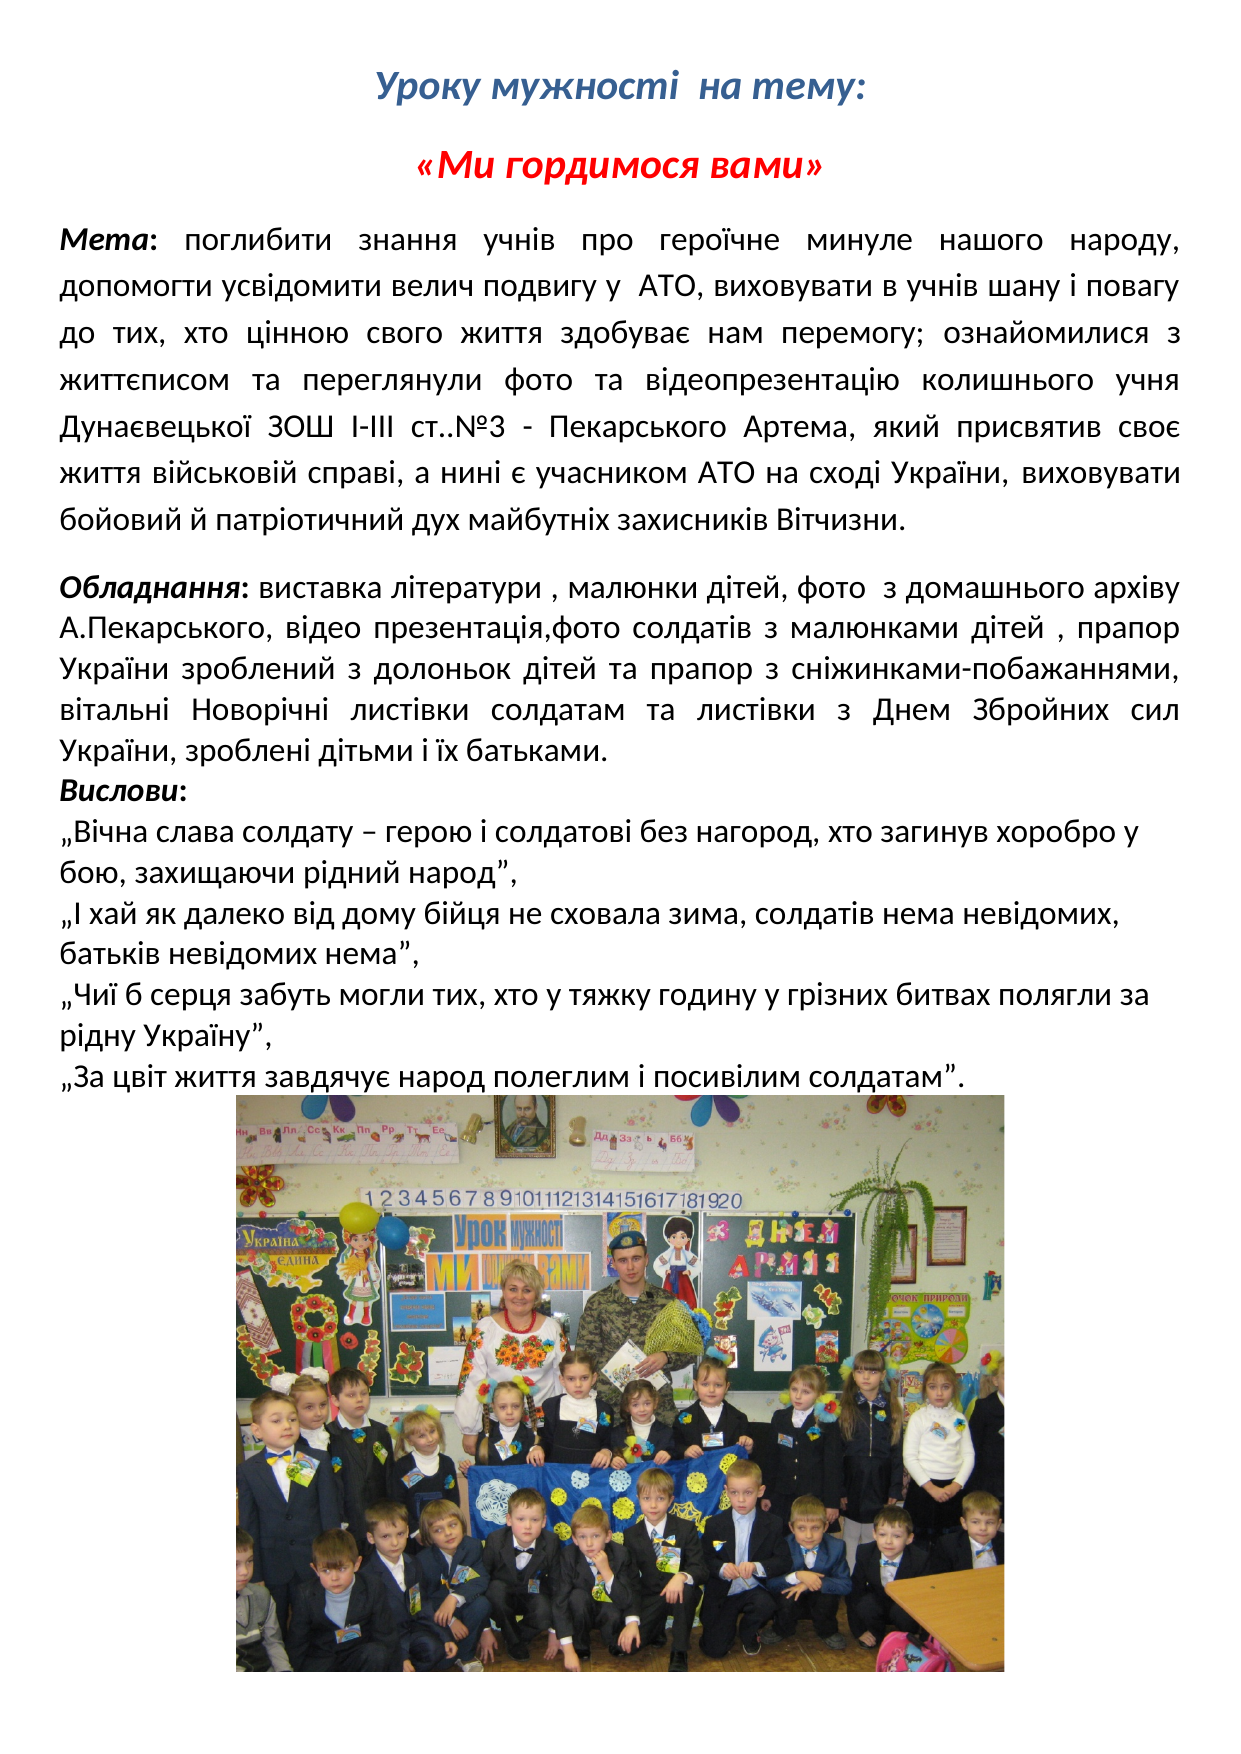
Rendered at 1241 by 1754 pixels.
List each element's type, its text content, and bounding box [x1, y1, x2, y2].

text „За цвіт життя завдячує народ полеглим і посивілим солдатам”. [59, 1054, 1181, 1095]
text Вислови: [59, 769, 1181, 810]
text «Ми гордимося вами» [59, 138, 1181, 189]
text Мета: поглибити знання учнів про героїчне минуле нашого народу, допомогти усвідомити велич подвигу у АТО, виховувати в учнів шану і повагу до тих, хто цінною свого життя здобуває нам перемогу; ознайомилися з життєписом та переглянули фото та відеопрезентацію колишнього учня Дунаєвецької ЗОШ І-ІІІ ст..№3 - Пекарського Артема, який присвятив своє життя військовій справі, а нині є учасником АТО на сході України, виховувати бойовий й патріотичний дух майбутніх захисників Вітчизни. [59, 218, 1181, 539]
picture [236, 1095, 1005, 1672]
text „Чиї б серця забуть могли тих, хто у тяжку годину у грізних битвах полягли за рідну Україну”, [59, 973, 1181, 1054]
text „Вічна слава солдату – герою і солдатові без нагород, хто загинув хоробро у бою, захищаючи рідний народ”, [59, 810, 1181, 892]
text Обладнання: виставка літератури , малюнки дітей, фото з домашнього архіву А.Пекарського, відео презентація,фото солдатів з малюнками дітей , прапор України зроблений з долоньок дітей та прапор з сніжинками-побажаннями, вітальні Новорічні листівки солдатам та листівки з Днем Збройних сил України, зроблені дітьми і їх батьками. [59, 566, 1181, 769]
text „І хай як далеко від дому бійця не сховала зима, солдатів нема невідомих, батьків невідомих нема”, [59, 892, 1181, 973]
text Уроку мужності на тему: [59, 59, 1181, 110]
